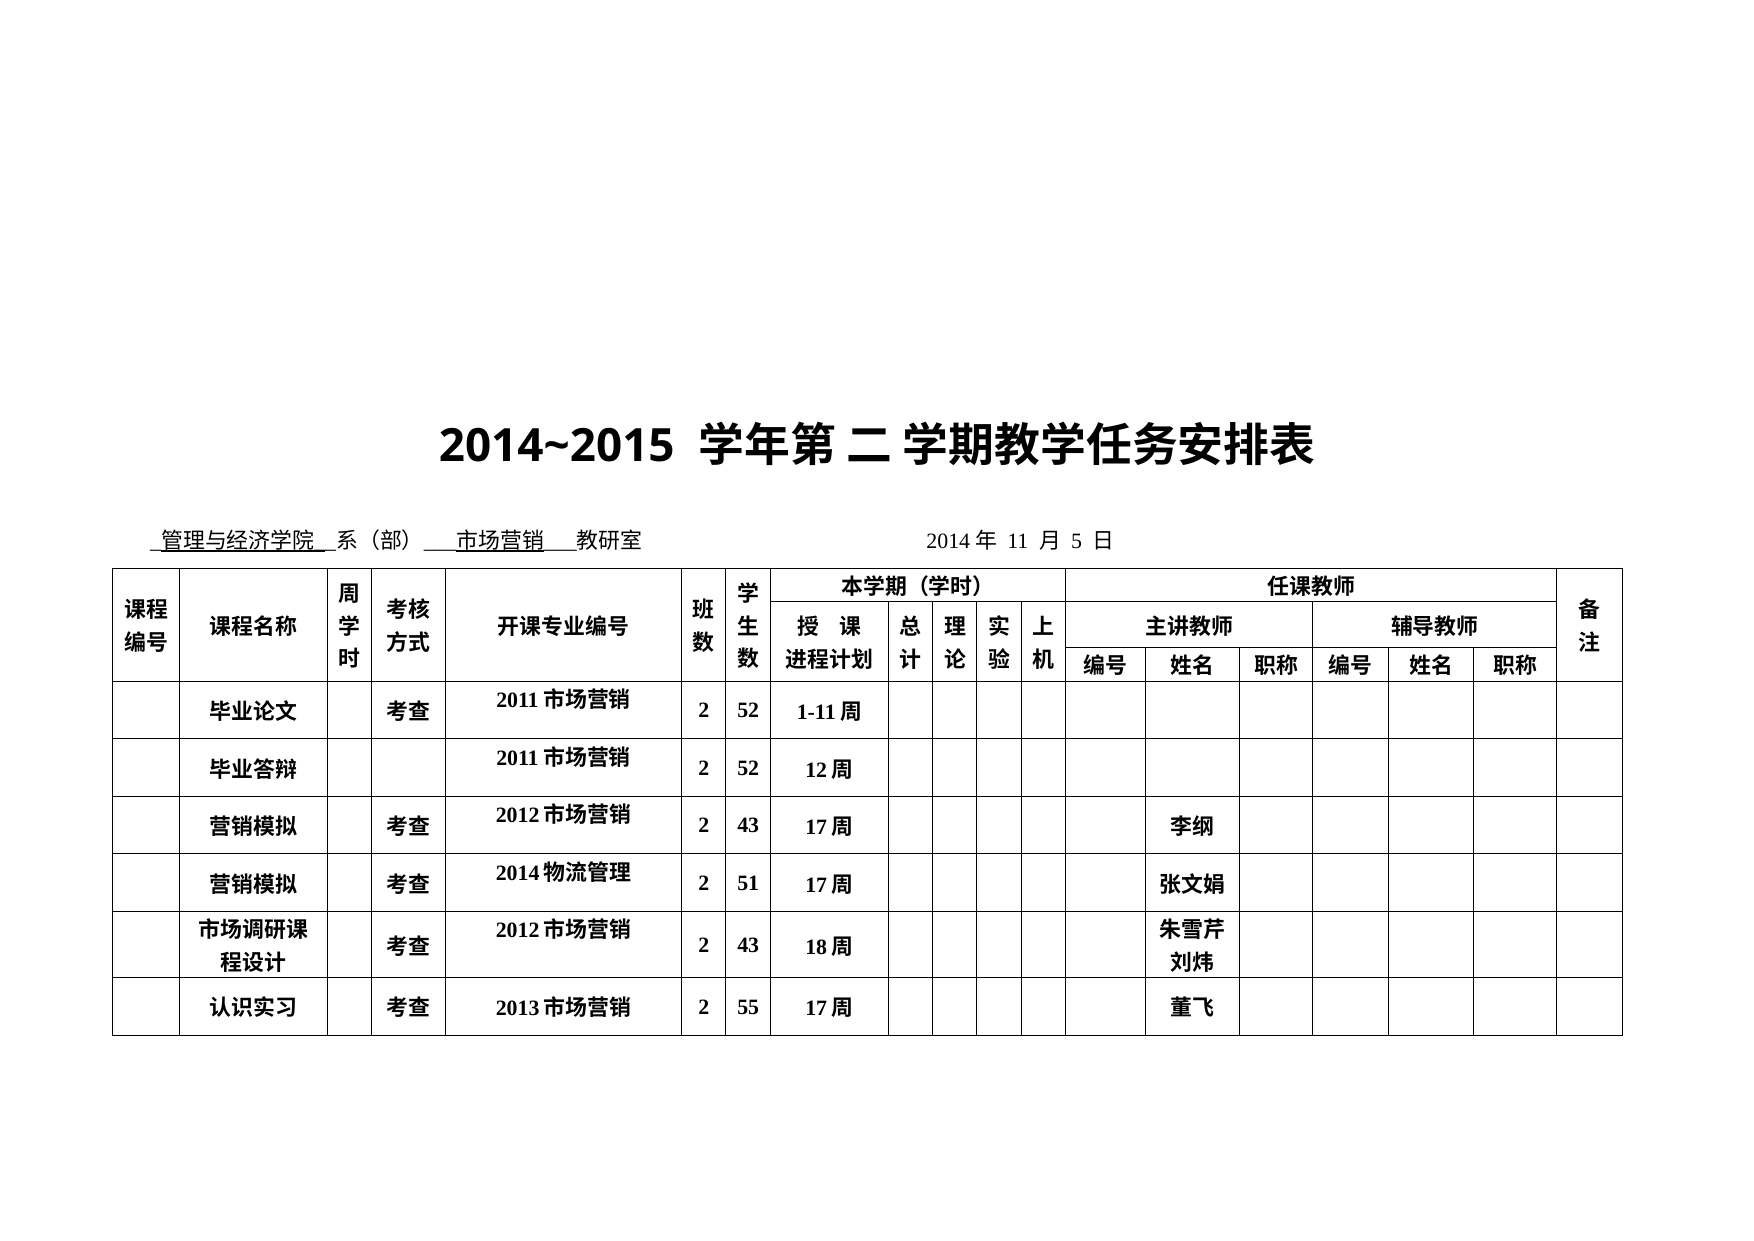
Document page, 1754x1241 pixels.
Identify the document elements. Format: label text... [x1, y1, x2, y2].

table_cell [1066, 978, 1145, 1034]
table_header 课程名称 [180, 569, 327, 681]
table_cell [1557, 978, 1622, 1034]
text _管理与经济学院__系（部）___市场营销___教研室 2014 年 11 月 5 日 [150, 523, 1604, 555]
table_cell [1022, 797, 1065, 853]
table_cell [1557, 854, 1622, 911]
table_cell [933, 978, 976, 1034]
table_header 考核方式 [372, 569, 445, 681]
table_cell [328, 854, 371, 911]
table_cell 2011市场营销 [446, 682, 681, 738]
table_cell [1313, 739, 1388, 796]
table_cell [1240, 682, 1312, 738]
table_cell [977, 978, 1021, 1034]
table_cell [933, 912, 976, 977]
table_cell [1240, 978, 1312, 1034]
table_cell [1474, 797, 1556, 853]
table_cell 董飞 梁松 [1146, 978, 1239, 1034]
table_cell [1474, 912, 1556, 977]
table_cell [933, 739, 976, 796]
table_cell 李纲 [1146, 797, 1239, 853]
table_cell 上机 [1022, 602, 1065, 681]
table_cell [113, 854, 179, 911]
table_cell 55 [726, 978, 770, 1034]
table_header 任课教师 [1066, 569, 1556, 601]
table_cell 2 [682, 912, 725, 977]
table_cell 实验 [977, 602, 1021, 681]
table_cell [1313, 682, 1388, 738]
table_cell [977, 912, 1021, 977]
table_cell 考查 [372, 912, 445, 977]
table_cell 理论 [933, 602, 976, 681]
table_cell [1146, 739, 1239, 796]
table_cell [977, 854, 1021, 911]
table_cell 考查 [372, 682, 445, 738]
table_cell [1240, 797, 1312, 853]
table_cell [113, 682, 179, 738]
table_cell [933, 854, 976, 911]
table_cell [1240, 854, 1312, 911]
table_cell [1240, 912, 1312, 977]
table_cell 考查 [372, 978, 445, 1034]
table_cell [977, 797, 1021, 853]
table_cell 18周 [771, 912, 888, 977]
table_cell [1146, 682, 1239, 738]
table_cell [1313, 912, 1388, 977]
table_cell [1022, 978, 1065, 1034]
table_cell 43 [726, 912, 770, 977]
table_cell [113, 739, 179, 796]
table_cell 51 [726, 854, 770, 911]
table_cell [328, 739, 371, 796]
table_cell [1066, 739, 1145, 796]
table_cell 营销模拟 [180, 854, 327, 911]
table_header 备注 [1557, 569, 1622, 681]
table_cell [933, 797, 976, 853]
table_cell [1240, 739, 1312, 796]
table_cell [889, 854, 932, 911]
table_cell [1066, 797, 1145, 853]
table_cell [889, 978, 932, 1034]
table_header 课程编号 [113, 569, 179, 681]
table_cell [1389, 797, 1473, 853]
table_cell 2012市场营销 [446, 912, 681, 977]
table_cell [372, 739, 445, 796]
table_cell 52 [726, 682, 770, 738]
table_cell 毕业论文 [180, 682, 327, 738]
table_cell 2 [682, 978, 725, 1034]
table_cell [889, 739, 932, 796]
table_cell 考查 [372, 797, 445, 853]
table_cell 认识实习 [180, 978, 327, 1034]
table_cell [977, 682, 1021, 738]
table_cell 考查 [372, 854, 445, 911]
table_cell [889, 682, 932, 738]
table_cell 2 [682, 854, 725, 911]
table_cell 张文娟 [1146, 854, 1239, 911]
table_cell 1-11周 [771, 682, 888, 738]
table_cell 营销模拟 [180, 797, 327, 853]
table_cell [328, 682, 371, 738]
table_cell 17周 [771, 854, 888, 911]
table_cell [328, 978, 371, 1034]
table_cell [1474, 854, 1556, 911]
table_cell [933, 682, 976, 738]
table_cell 43 [726, 797, 770, 853]
table_cell [1557, 797, 1622, 853]
table_cell [1022, 739, 1065, 796]
table_cell [1389, 739, 1473, 796]
table_cell 朱雪芹 刘炜 [1146, 912, 1239, 977]
table_cell 52 [726, 739, 770, 796]
table_cell 职称 [1240, 648, 1312, 681]
table_cell 辅导教师 [1313, 602, 1556, 647]
table_cell 2011市场营销 [446, 739, 681, 796]
table_cell [1389, 912, 1473, 977]
table_cell [328, 797, 371, 853]
table_cell 2 [682, 739, 725, 796]
table_header 本学期（学时） [771, 569, 1065, 601]
table_cell 2 [682, 682, 725, 738]
table_cell [1066, 682, 1145, 738]
table_cell [1022, 912, 1065, 977]
table_header 班数 [682, 569, 725, 681]
table_cell 姓名 [1389, 648, 1473, 681]
table_cell 2012市场营销 [446, 797, 681, 853]
table_cell 总计 [889, 602, 932, 681]
text 2014~2015 学年第 二 学期教学任务安排表 [150, 393, 1604, 490]
table_cell [1557, 682, 1622, 738]
table_cell [1313, 797, 1388, 853]
table_header 学生数 [726, 569, 770, 681]
table_cell 编号 [1313, 648, 1388, 681]
table_cell [1474, 682, 1556, 738]
table_cell 市场调研课程设计 [180, 912, 327, 977]
table_cell [1389, 978, 1473, 1034]
table_cell 2013市场营销 [446, 978, 681, 1034]
table_header 开课专业编号 [446, 569, 681, 681]
table_cell 编号 [1066, 648, 1145, 681]
table_cell [889, 912, 932, 977]
table_cell [977, 739, 1021, 796]
table_cell 12周 [771, 739, 888, 796]
table_cell 17周 [771, 797, 888, 853]
table_cell 授 课 进程计划 [771, 602, 888, 681]
table_cell [1313, 854, 1388, 911]
table_cell [328, 912, 371, 977]
table_cell [1557, 912, 1622, 977]
table_cell [1389, 854, 1473, 911]
table_cell [1022, 854, 1065, 911]
table_cell [113, 912, 179, 977]
table_header 周学时 [328, 569, 371, 681]
table_cell 2 [682, 797, 725, 853]
table_cell [1474, 978, 1556, 1034]
table_cell [1066, 854, 1145, 911]
table_cell 毕业答辩 [180, 739, 327, 796]
table_cell 职称 [1474, 648, 1556, 681]
table_cell 2014物流管理 [446, 854, 681, 911]
table_cell [113, 797, 179, 853]
table_cell [889, 797, 932, 853]
table_cell 姓名 [1146, 648, 1239, 681]
table_cell 17周 [771, 978, 888, 1034]
table_cell [1313, 978, 1388, 1034]
table_cell [1557, 739, 1622, 796]
table_cell [1389, 682, 1473, 738]
table_cell [113, 978, 179, 1034]
table_cell [1066, 912, 1145, 977]
table_cell 主讲教师 [1066, 602, 1312, 647]
table_cell [1474, 739, 1556, 796]
table_cell [1022, 682, 1065, 738]
